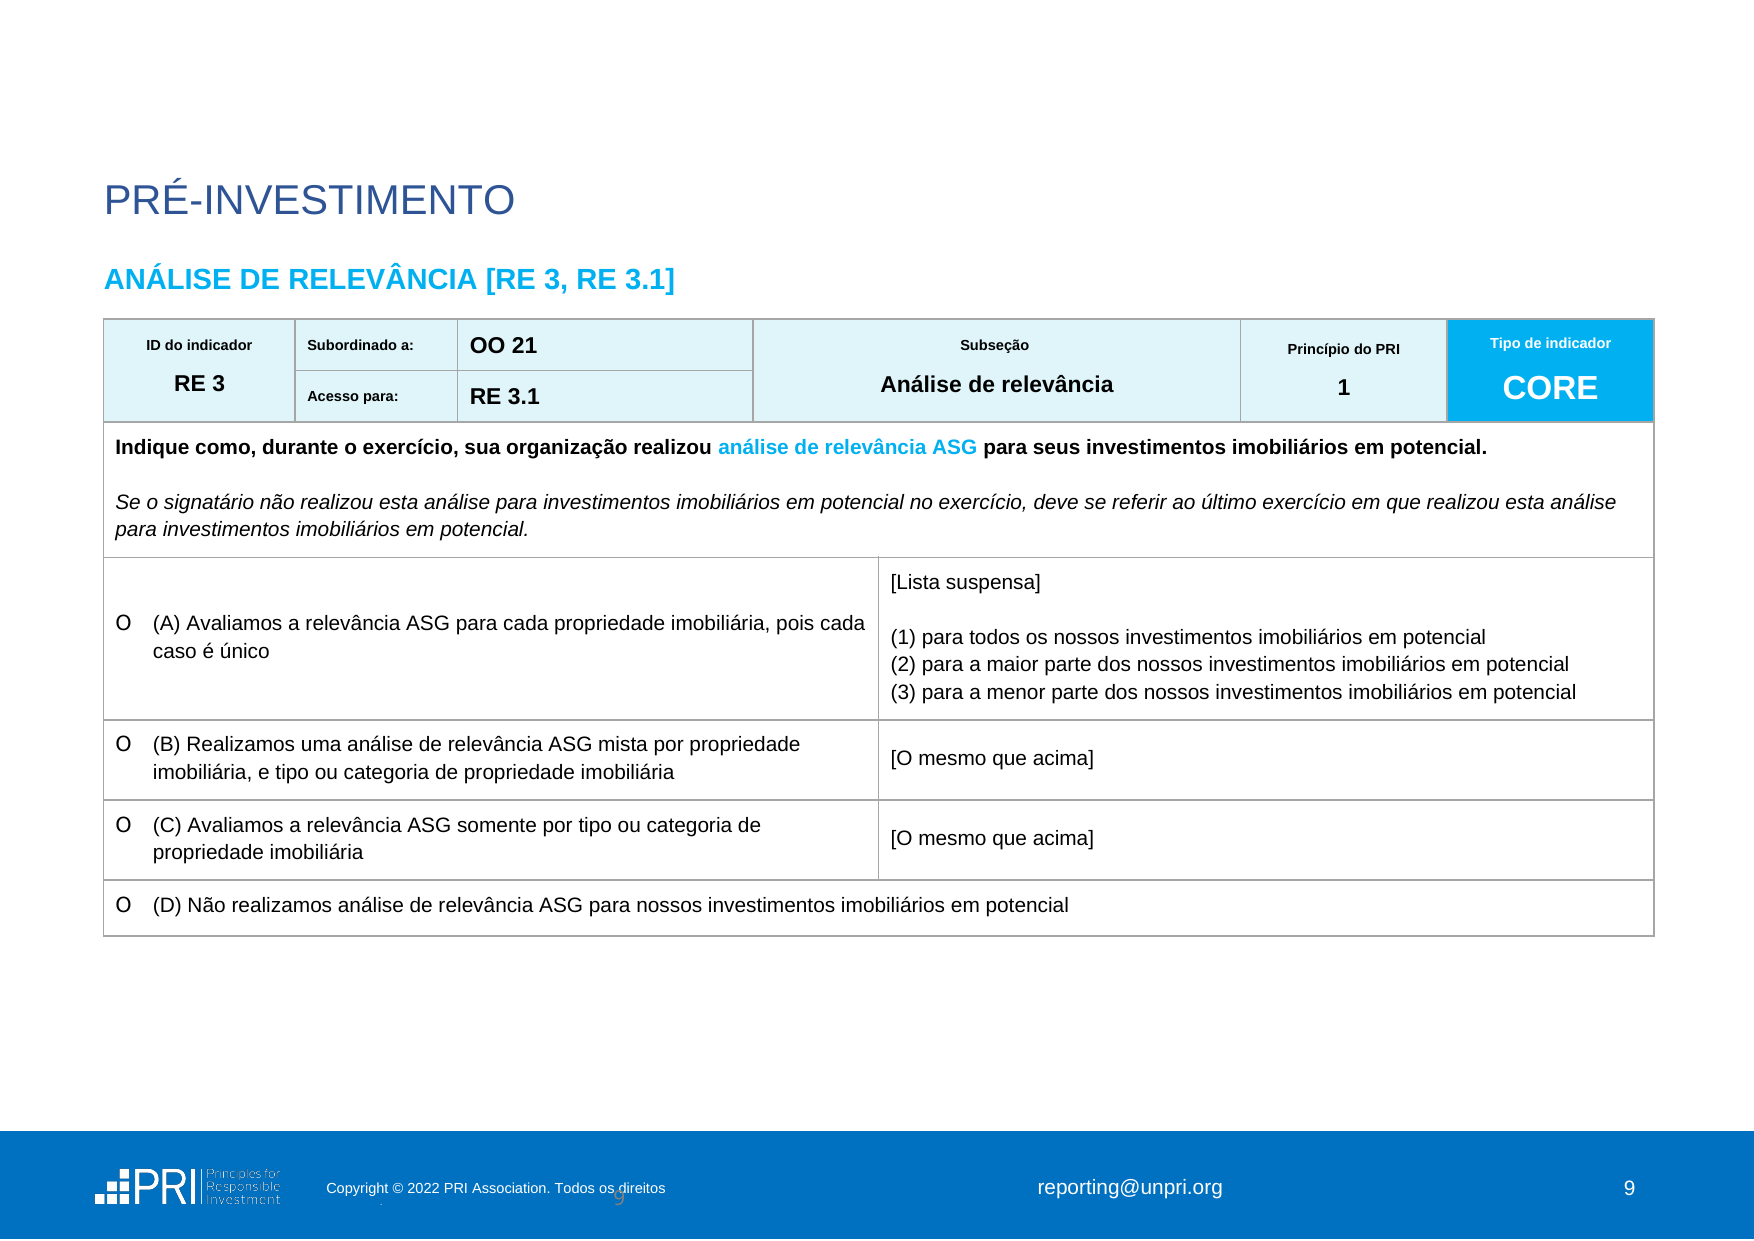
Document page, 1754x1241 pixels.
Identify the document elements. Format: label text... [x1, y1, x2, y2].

table_cell [O mesmo que acima] [879, 801, 1653, 879]
table_header Princípio do PRI 1 [1241, 320, 1446, 421]
table_cell Acesso para: [296, 371, 457, 421]
table_header Subseção Análise de relevância [754, 320, 1240, 421]
table_cell RE 3.1 [458, 371, 752, 421]
table_cell (C) Avaliamos a relevância ASG somente por tipo ou categoria de propriedade imobiliária [104, 801, 878, 879]
table_cell (A) Avaliamos a relevância ASG para cada propriedade imobiliária, pois cada caso é único [104, 558, 878, 719]
table_header ID do indicador RE 3 [104, 320, 294, 421]
subtitle Análise de relevância [RE 3, RE 3.1] [103, 262, 1654, 296]
table_cell [Lista suspensa] (1) para todos os nossos investimentos imobiliários em potencial (2) para a maior parte dos nossos investimentos imobiliários em potencial (3) para a menor parte dos nossos investimentos imobiliários em potencial [879, 558, 1653, 719]
picture [92, 1166, 282, 1207]
table_header Subordinado a: [296, 320, 457, 370]
table_header Tipo de indicador CORE [1448, 320, 1653, 421]
table_cell [O mesmo que acima] [879, 721, 1653, 799]
table_cell (B) Realizamos uma análise de relevância ASG mista por propriedade imobiliária, e tipo ou categoria de propriedade imobiliária [104, 721, 878, 799]
table_cell Indique como, durante o exercício, sua organização realizou análise de relevância ASG para seus investimentos imobiliários em potencial. Se o signatário não realizou esta análise para investimentos imobiliários em potencial no exercício, deve se referir ao último exercício em que realizou esta análise para investimentos imobiliários em potencial. [104, 423, 1653, 556]
subtitle Pré-investimento [103, 175, 1654, 223]
table_header OO 21 [458, 320, 752, 370]
table_cell (D) Não realizamos análise de relevância ASG para nossos investimentos imobiliários em potencial [104, 881, 1653, 935]
